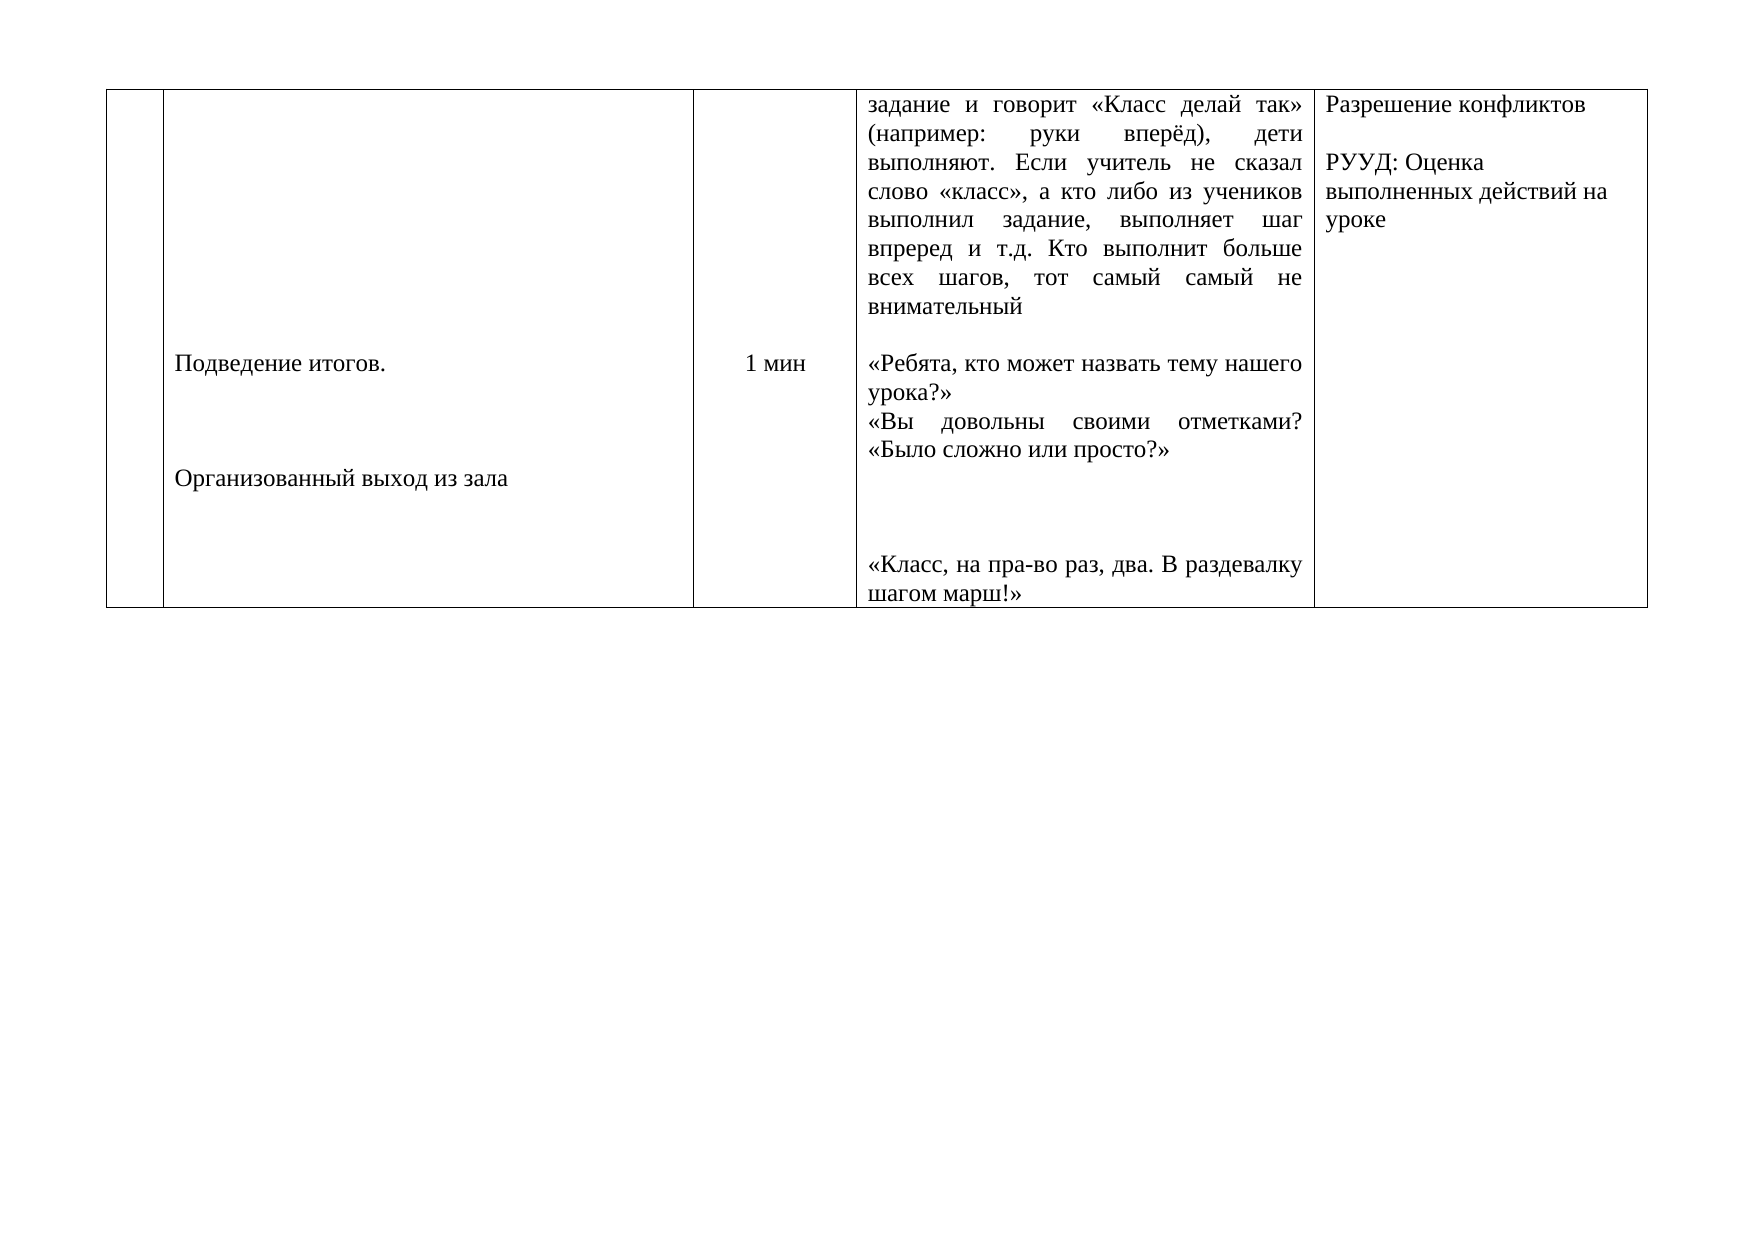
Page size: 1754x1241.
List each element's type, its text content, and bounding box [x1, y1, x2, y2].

table_cell 8 [107, 90, 163, 607]
table_cell 1 мин 3 мин 1 мин [694, 90, 856, 607]
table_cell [857, 90, 1314, 607]
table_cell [1315, 90, 1647, 607]
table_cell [164, 90, 693, 607]
